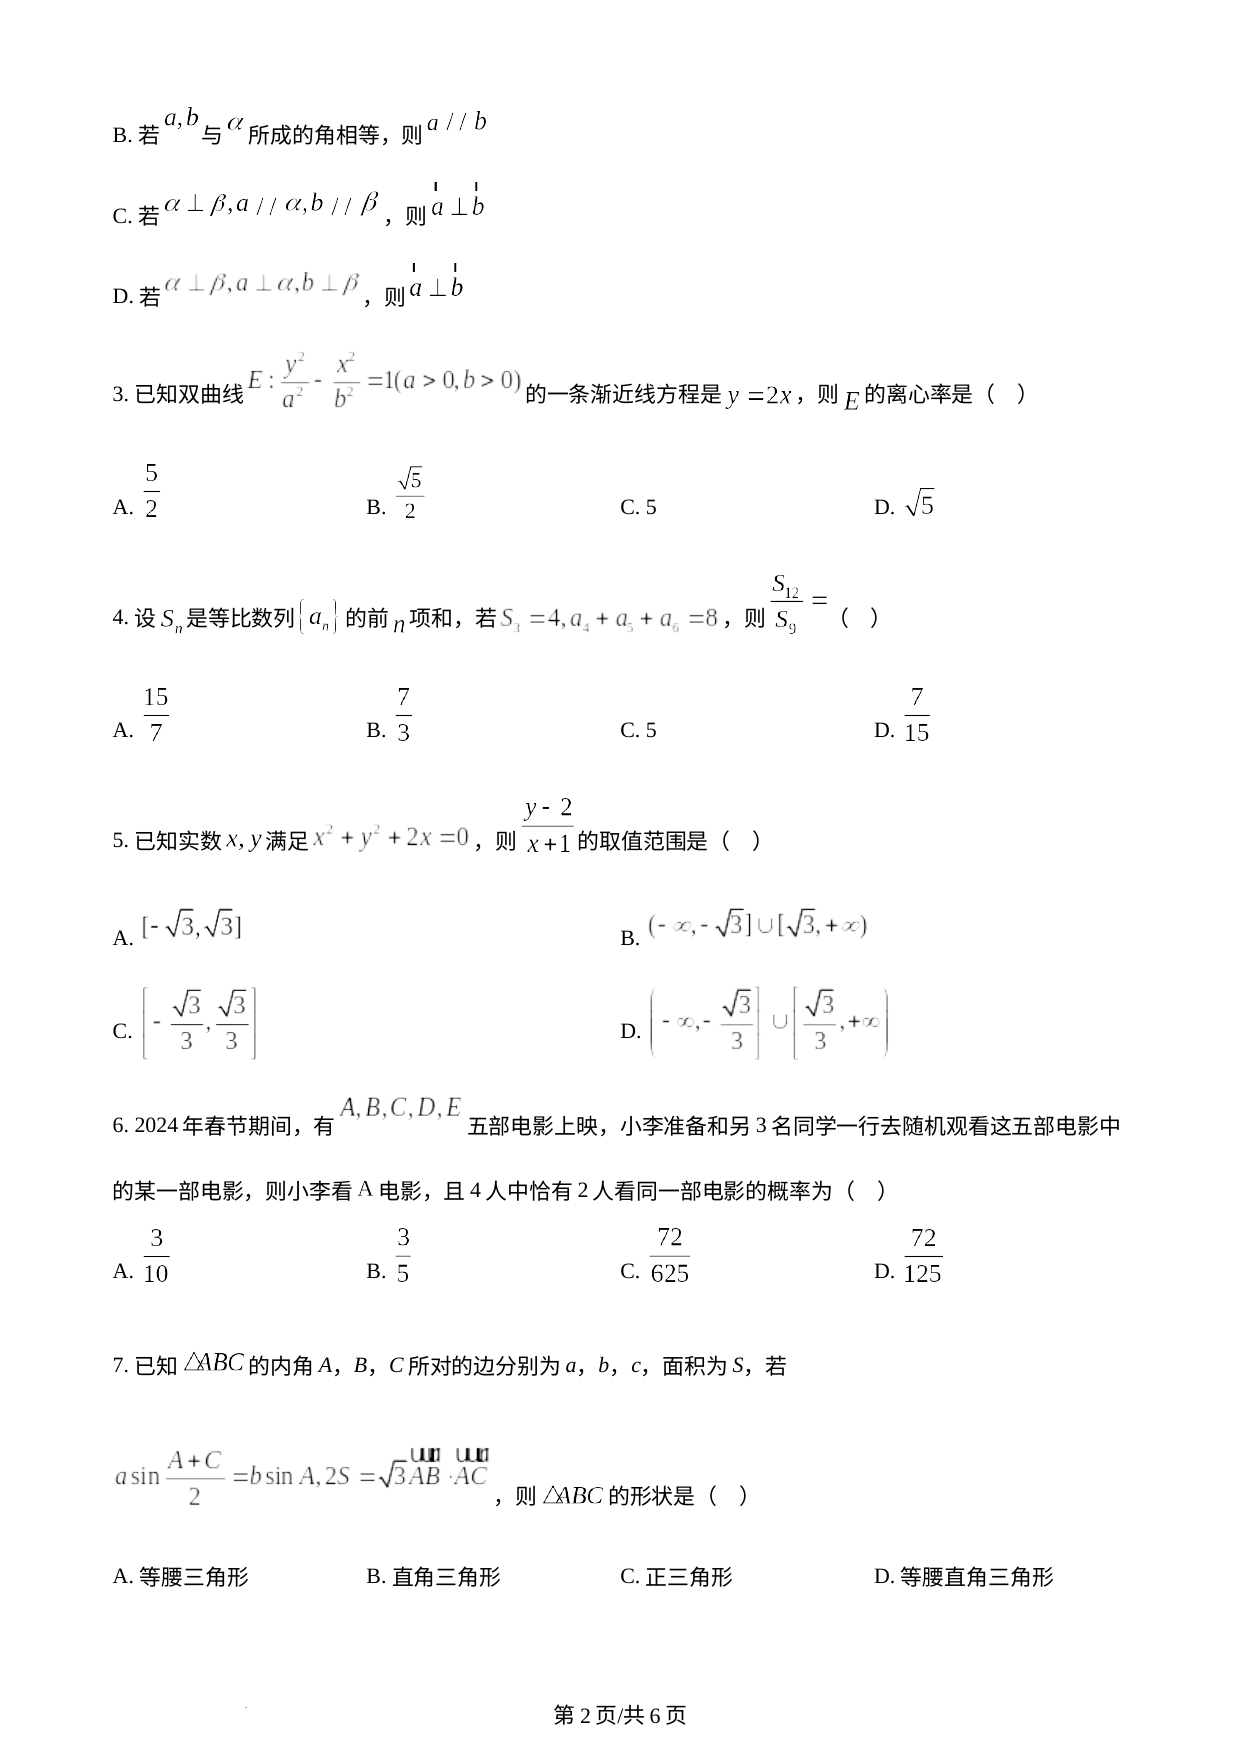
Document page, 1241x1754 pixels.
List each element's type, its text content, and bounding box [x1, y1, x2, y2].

text B. 若与所成的角相等，则 [112, 102, 1128, 167]
text A. 等腰三角形 B. 直角三角形 C. 正三角形 D. 等腰直角三角形 [112, 1559, 1128, 1592]
text A. B. C. 5 D. [112, 681, 1128, 779]
text 7. 已知的内角A，B，C所对的边分别为a，b，c，面积为S，若，则的形状是（ ） [112, 1332, 1128, 1543]
text A. B. [112, 904, 1128, 969]
text C. 若，则 [112, 183, 1128, 248]
text 3. 已知双曲线的一条渐近线方程是，则的离心率是（ ） [112, 344, 1128, 442]
text D. 若，则 [112, 263, 1128, 328]
text A. B. C. D. [112, 1222, 1128, 1319]
text A. B. C. 5 D. [112, 458, 1128, 555]
text 5. 已知实数满足，则的取值范围是（ ） [112, 791, 1128, 889]
text 4. 设是等比数列的前项和，若，则（ ） [112, 568, 1128, 665]
text 6. 2024年春节期间，有五部电影上映，小李准备和另3名同学一行去随机观看这五部电影中的某一部电影，则小李看电影，且4人中恰有2人看同一部电影的概率为（ ） [112, 1092, 1128, 1206]
text C. D. [112, 982, 1128, 1080]
